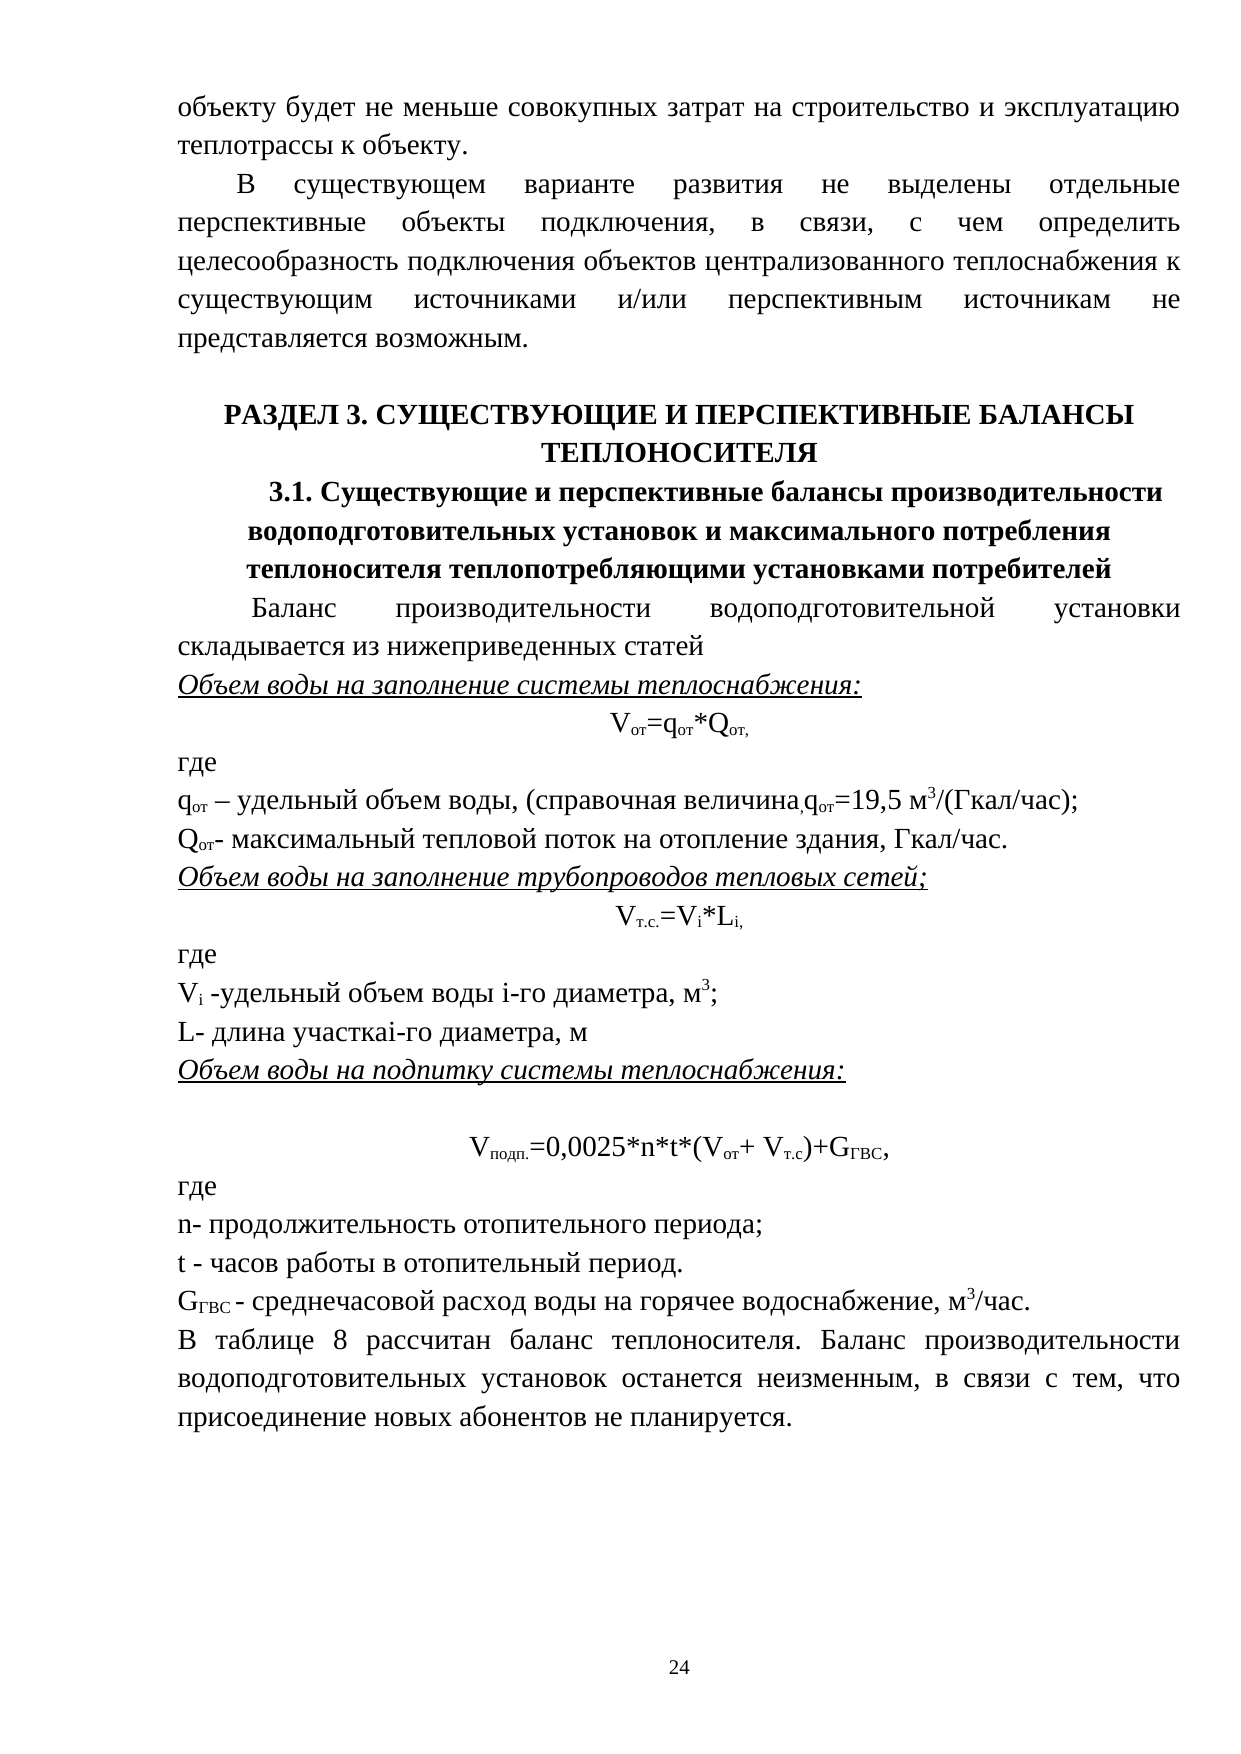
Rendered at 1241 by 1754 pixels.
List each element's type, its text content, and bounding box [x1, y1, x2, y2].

text L- длина участкаi-го диаметра, м [177, 1014, 1181, 1047]
text qот – удельный объем воды, (справочная величина,qот=19,5 м3/(Гкал/час); [177, 782, 1181, 816]
text где [177, 744, 1181, 777]
text В существующем варианте развития не выделены отдельные перспективные объекты подключения, в связи, с чем определить целесообразность подключения объектов централизованного теплоснабжения к существующим источниками и/или перспективным источникам не представляется возможным. [177, 166, 1181, 353]
text В таблице 8 рассчитан баланс теплоносителя. Баланс производительности водоподготовительных установок останется неизменным, в связи с тем, что присоединение новых абонентов не планируется. [177, 1322, 1181, 1433]
text где [177, 937, 1181, 970]
text РАЗДЕЛ 3. СУЩЕСТВУЮЩИЕ И ПЕРСПЕКТИВНЫЕ БАЛАНСЫ ТЕПЛОНОСИТЕЛЯ [177, 397, 1181, 469]
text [177, 89, 1181, 161]
text Vт.с.=Vi*Li, [177, 898, 1181, 932]
text Vот=qот*Qот, [177, 705, 1181, 739]
text Vподп.=0,0025*n*t*(Vот+ Vт.с)+GГВС, [177, 1129, 1181, 1163]
text Объем воды на подпитку системы теплоснабжения: [177, 1052, 1181, 1086]
text Объем воды на заполнение системы теплоснабжения: [177, 667, 1181, 700]
text t - часов работы в отопительный период. [177, 1245, 1181, 1278]
text где [177, 1168, 1181, 1201]
text Vi -удельный объем воды i-го диаметра, м3; [177, 975, 1181, 1009]
text Qот- максимальный тепловой поток на отопление здания, Гкал/час. [177, 821, 1181, 854]
text 3.1. Существующие и перспективные балансы производительности водоподготовительных установок и максимального потребления теплоносителя теплопотребляющими установками потребителей [177, 474, 1181, 585]
text n- продолжительность отопительного периода; [177, 1206, 1181, 1240]
text Баланс производительности водоподготовительной установки складывается из нижеприведенных статей [177, 590, 1181, 662]
text Объем воды на заполнение трубопроводов тепловых сетей; [177, 859, 1181, 893]
text GГВС - среднечасовой расход воды на горячее водоснабжение, м3/час. [177, 1283, 1181, 1317]
